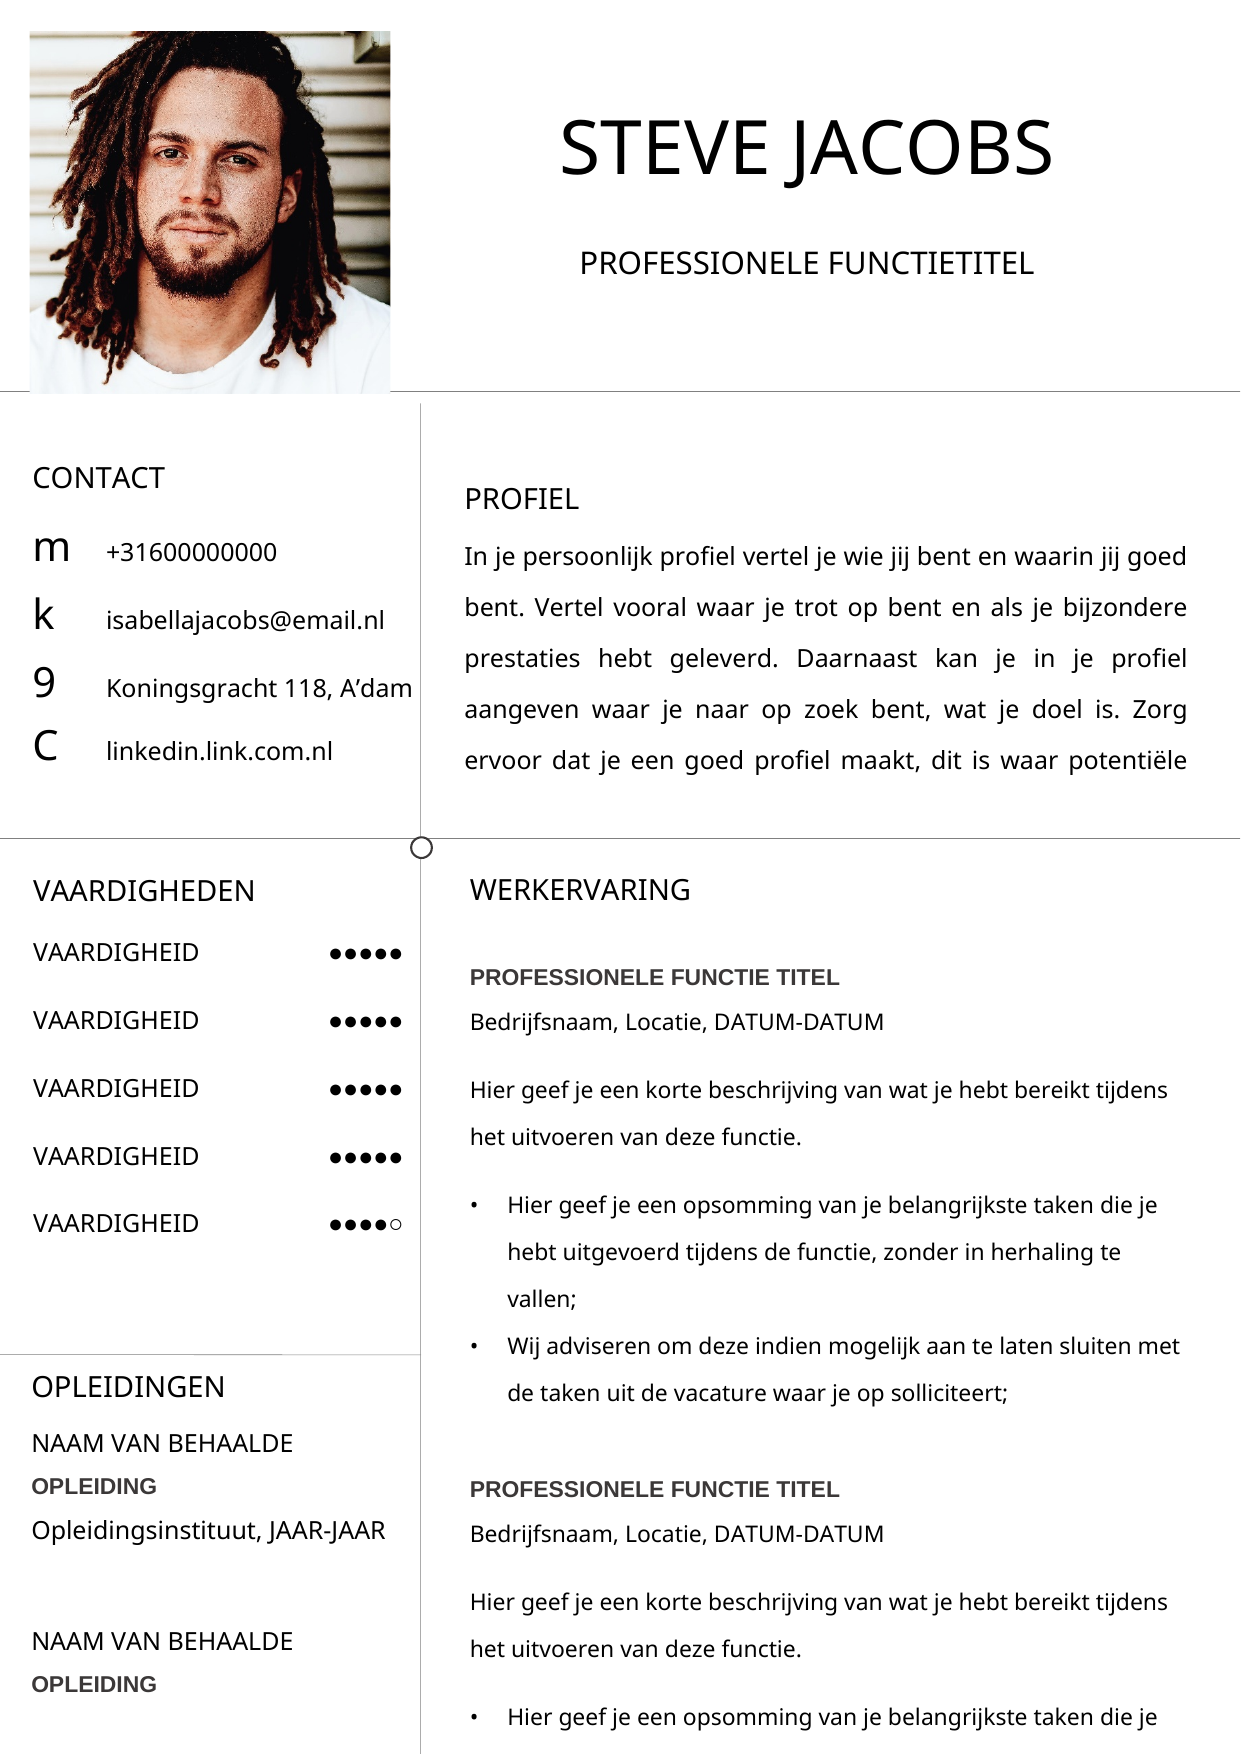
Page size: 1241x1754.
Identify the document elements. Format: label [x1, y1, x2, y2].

picture [29, 31, 391, 394]
